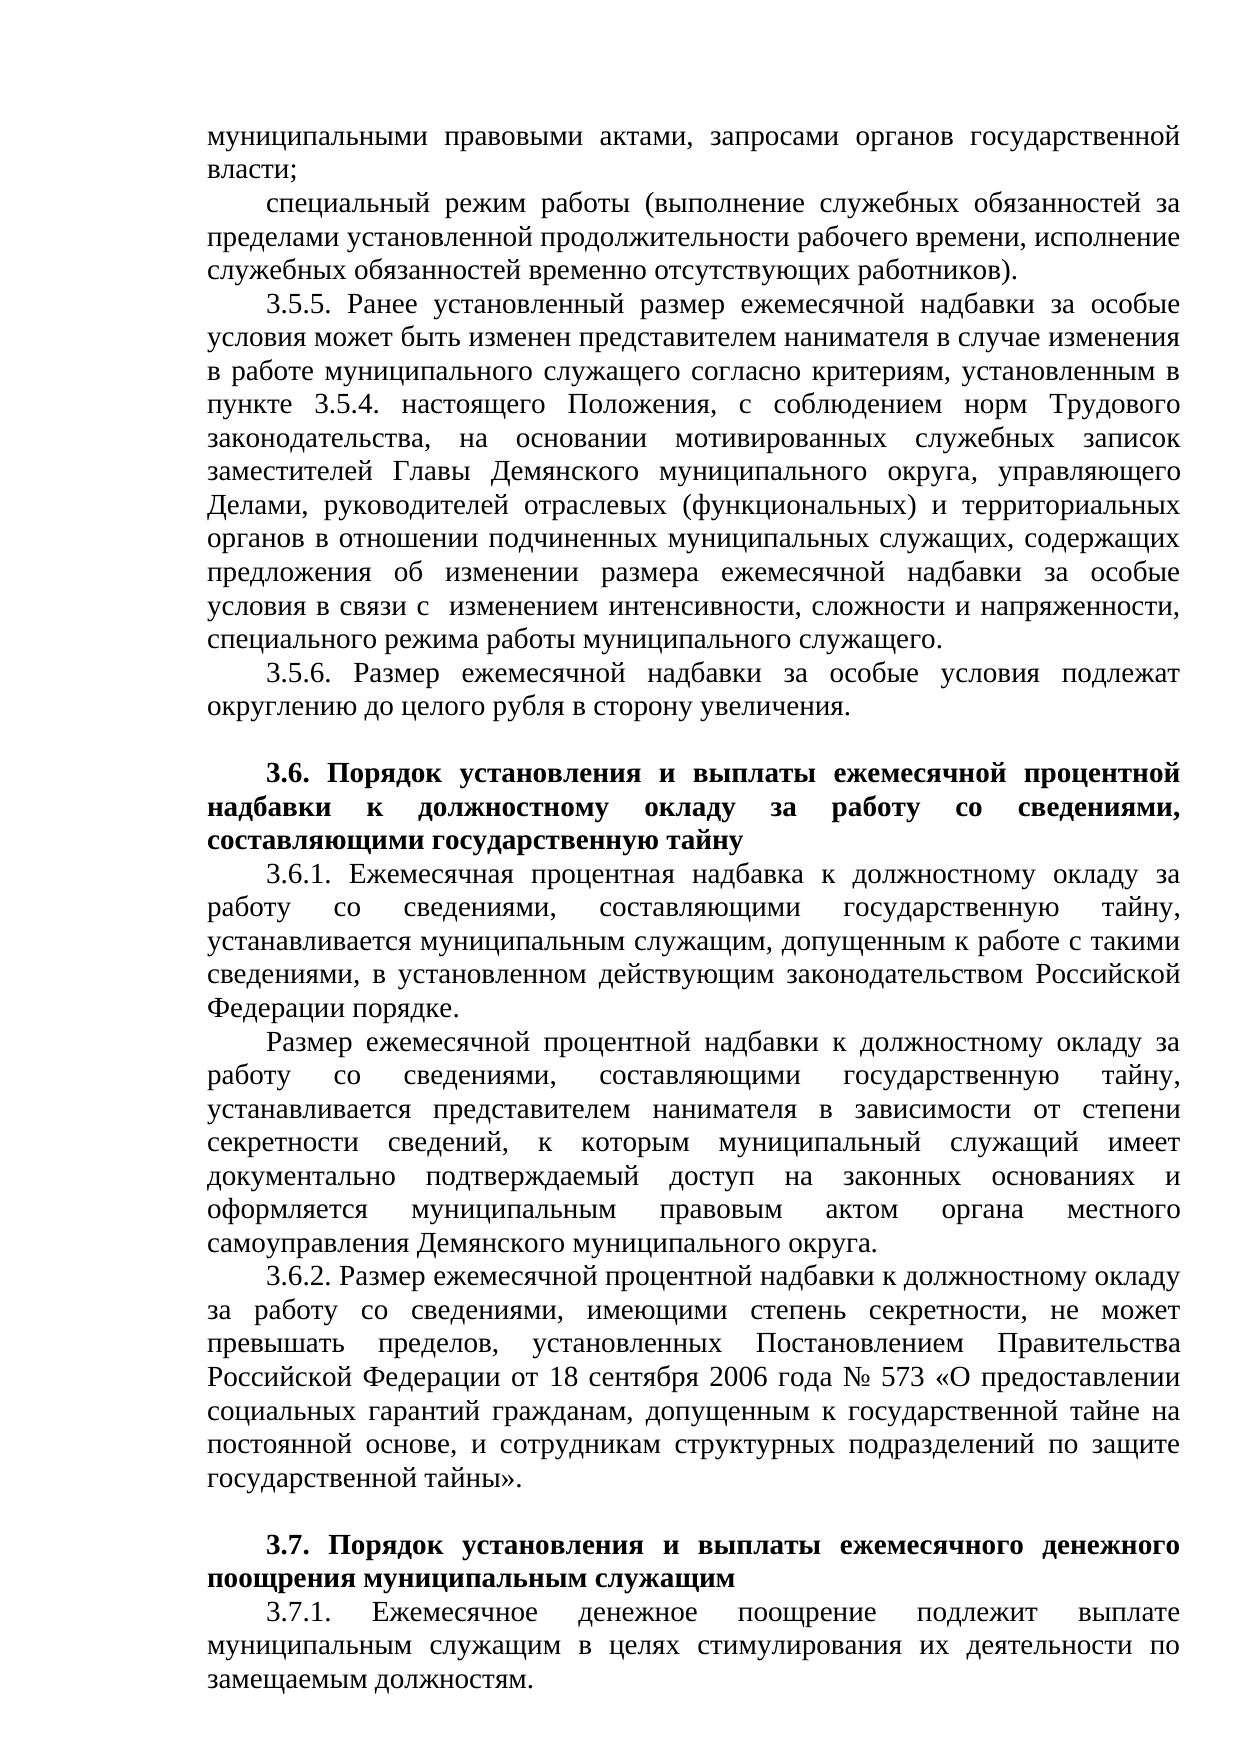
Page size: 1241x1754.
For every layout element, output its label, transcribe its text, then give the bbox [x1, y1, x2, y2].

text 3.6.2. Размер ежемесячной процентной надбавки к должностному окладу за работу со сведениями, имеющими степень секретности, не может превышать пределов, установленных Постановлением Правительства Российской Федерации от 18 сентября 2006 года № 573 «О предоставлении социальных гарантий гражданам, допущенным к государственной тайне на постоянной основе, и сотрудникам структурных подразделений по защите государственной тайны». [207, 1258, 1181, 1493]
title 3.6. Порядок установления и выплаты ежемесячной процентной надбавки к должностному окладу за работу со сведениями, составляющими государственную тайну [207, 755, 1181, 856]
text 3.6.1. Ежемесячная процентная надбавка к должностному окладу за работу со сведениями, составляющими государственную тайну, устанавливается муниципальным служащим, допущенным к работе с такими сведениями, в установленном действующим законодательством Российской Федерации порядке. [207, 856, 1181, 1024]
title 3.7. Порядок установления и выплаты ежемесячного денежного поощрения муниципальным служащим [207, 1527, 1181, 1594]
text 3.7.1. Ежемесячное денежное поощрение подлежит выплате муниципальным служащим в целях стимулирования их деятельности по замещаемым должностям. [207, 1594, 1181, 1694]
text 3.5.5. Ранее установленный размер ежемесячной надбавки за особые условия может быть изменен представителем нанимателя в случае изменения в работе муниципального служащего согласно критериям, установленным в пункте 3.5.4. настоящего Положения, с соблюдением норм Трудового законодательства, на основании мотивированных служебных записок заместителей Главы Демянского муниципального округа, управляющего Делами, руководителей отраслевых (функциональных) и территориальных органов в отношении подчиненных муниципальных служащих, содержащих предложения об изменении размера ежемесячной надбавки за особые условия в связи с изменением интенсивности, сложности и напряженности, специального режима работы муниципального служащего. [207, 286, 1181, 655]
text специальный режим работы (выполнение служебных обязанностей за пределами установленной продолжительности рабочего времени, исполнение служебных обязанностей временно отсутствующих работников). [207, 185, 1181, 286]
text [207, 118, 1181, 185]
text Размер ежемесячной процентной надбавки к должностному окладу за работу со сведениями, составляющими государственную тайну, устанавливается представителем нанимателя в зависимости от степени секретности сведений, к которым муниципальный служащий имеет документально подтверждаемый доступ на законных основаниях и оформляется муниципальным правовым актом органа местного самоуправления Демянского муниципального округа. [207, 1024, 1181, 1258]
text 3.5.6. Размер ежемесячной надбавки за особые условия подлежат округлению до целого рубля в сторону увеличения. [207, 655, 1181, 722]
